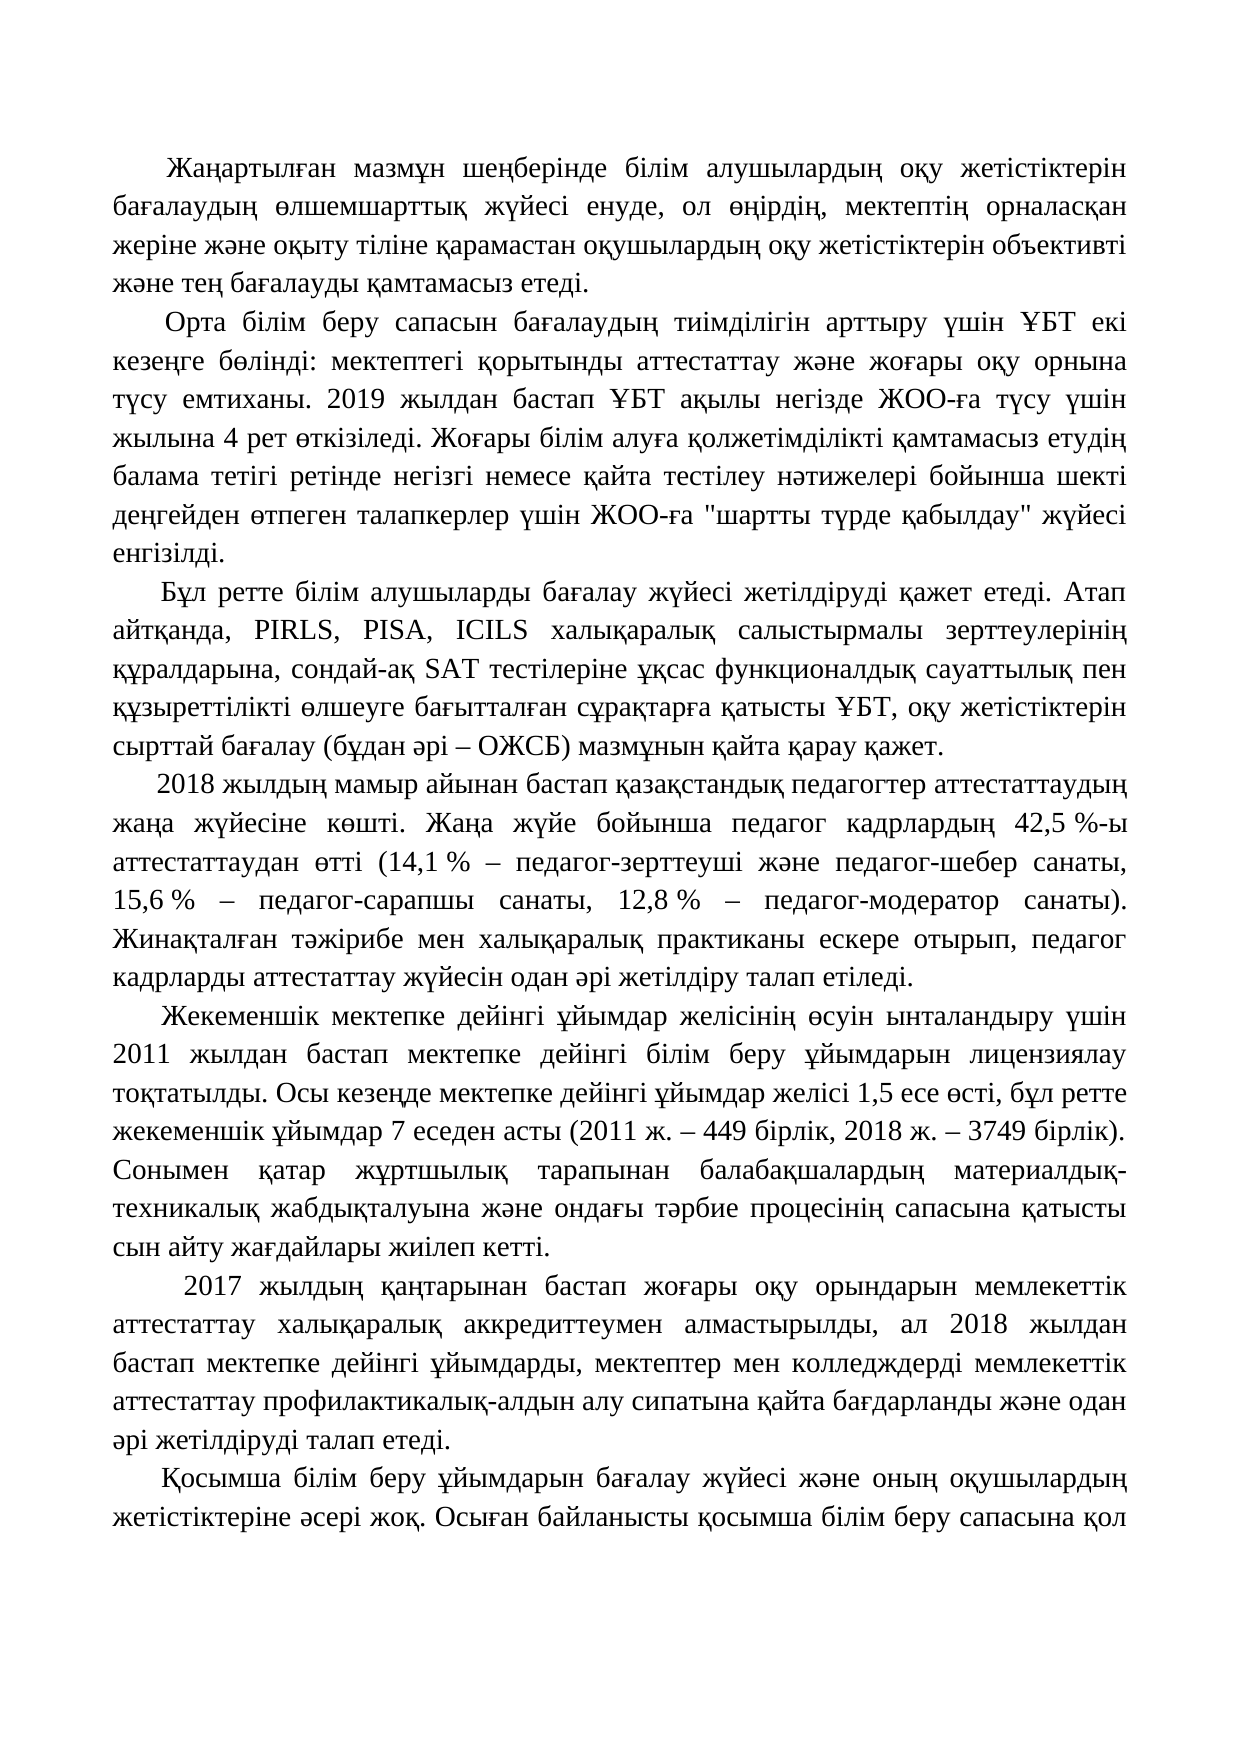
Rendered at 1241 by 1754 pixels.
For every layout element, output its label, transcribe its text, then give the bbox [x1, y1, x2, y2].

text 2018 жылдың мамыр айынан бастап қазақстандық педагогтер аттестаттаудың жаңа жүйесіне көшті. Жаңа жүйе бойынша педагог кадрлардың 42,5 %-ы аттестаттаудан өтті (14,1 % – педагог-зерттеуші және педагог-шебер санаты, 15,6 % – педагог-сарапшы санаты, 12,8 % – педагог-модератор санаты). Жинақталған тәжірибе мен халықаралық практиканы ескере отырып, педагог кадрларды аттестаттау жүйесін одан әрі жетілдіру талап етіледі. [112, 767, 1128, 993]
text Жаңартылған мазмұн шеңберінде білім алушылардың оқу жетістіктерін бағалаудың өлшемшарттық жүйесі енуде, ол өңірдің, мектептің орналасқан жеріне және оқыту тіліне қарамастан оқушылардың оқу жетістіктерін объективті және тең бағалауды қамтамасыз етеді. [112, 150, 1128, 299]
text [112, 1460, 1128, 1532]
text Жекеменшік мектепке дейінгі ұйымдар желісінің өсуін ынталандыру үшін 2011 жылдан бастап мектепке дейінгі білім беру ұйымдарын лицензиялау тоқтатылды. Осы кезеңде мектепке дейінгі ұйымдар желісі 1,5 есе өсті, бұл ретте жекеменшік ұйымдар 7 еседен асты (2011 ж. – 449 бірлік, 2018 ж. – 3749 бірлік). Сонымен қатар жұртшылық тарапынан балабақшалардың материалдық-техникалық жабдықталуына және ондағы тәрбие процесінің сапасына қатысты сын айту жағдайлары жиілеп кетті. [112, 998, 1128, 1263]
text Бұл ретте білім алушыларды бағалау жүйесі жетілдіруді қажет етеді. Атап айтқанда, PIRLS, PISA, ICILS халықаралық салыстырмалы зерттеулерінің құралдарына, сондай-ақ SAT тестілеріне ұқсас функционалдық сауаттылық пен құзыреттілікті өлшеуге бағытталған сұрақтарға қатысты ҰБТ, оқу жетістіктерін сырттай бағалау (бұдан әрі – ОЖСБ) мазмұнын қайта қарау қажет. [112, 574, 1128, 762]
text 2017 жылдың қаңтарынан бастап жоғары оқу орындарын мемлекеттік аттестаттау халықаралық аккредиттеумен алмастырылды, ал 2018 жылдан бастап мектепке дейінгі ұйымдарды, мектептер мен колледждерді мемлекеттік аттестаттау профилактикалық-алдын алу сипатына қайта бағдарланды және одан әрі жетілдіруді талап етеді. [112, 1268, 1128, 1455]
text Орта білім беру сапасын бағалаудың тиімділігін арттыру үшін ҰБТ екі кезеңге бөлінді: мектептегі қорытынды аттестаттау және жоғары оқу орнына түсу емтиханы. 2019 жылдан бастап ҰБТ ақылы негізде ЖОО-ға түсу үшін жылына 4 рет өткізіледі. Жоғары білім алуға қолжетімділікті қамтамасыз етудің балама тетігі ретінде негізгі немесе қайта тестілеу нәтижелері бойынша шекті деңгейден өтпеген талапкерлер үшін ЖОО-ға "шартты түрде қабылдау" жүйесі енгізілді. [112, 304, 1128, 569]
